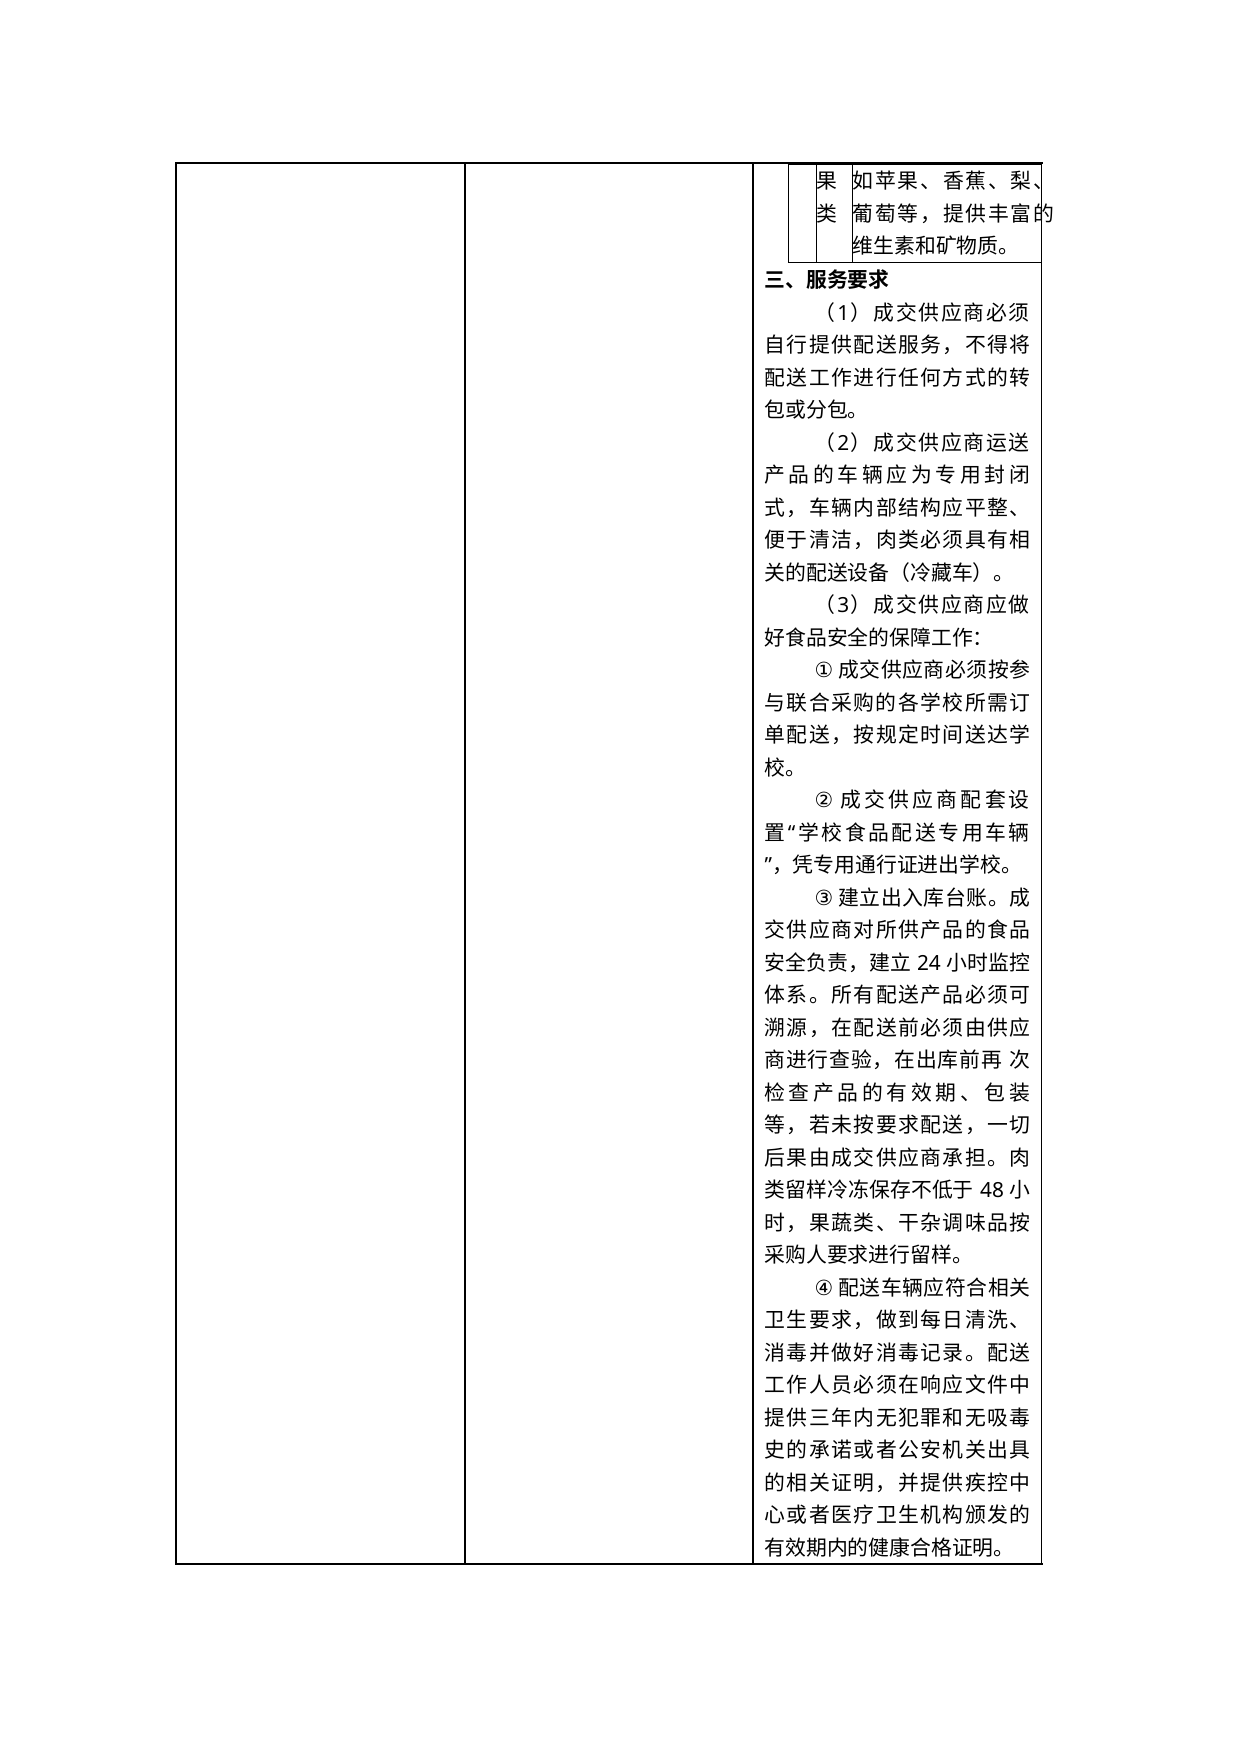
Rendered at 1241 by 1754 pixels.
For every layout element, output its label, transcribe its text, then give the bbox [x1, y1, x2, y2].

table_cell 1 [177, 164, 464, 1563]
table_cell [466, 164, 752, 1563]
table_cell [754, 164, 1041, 1563]
